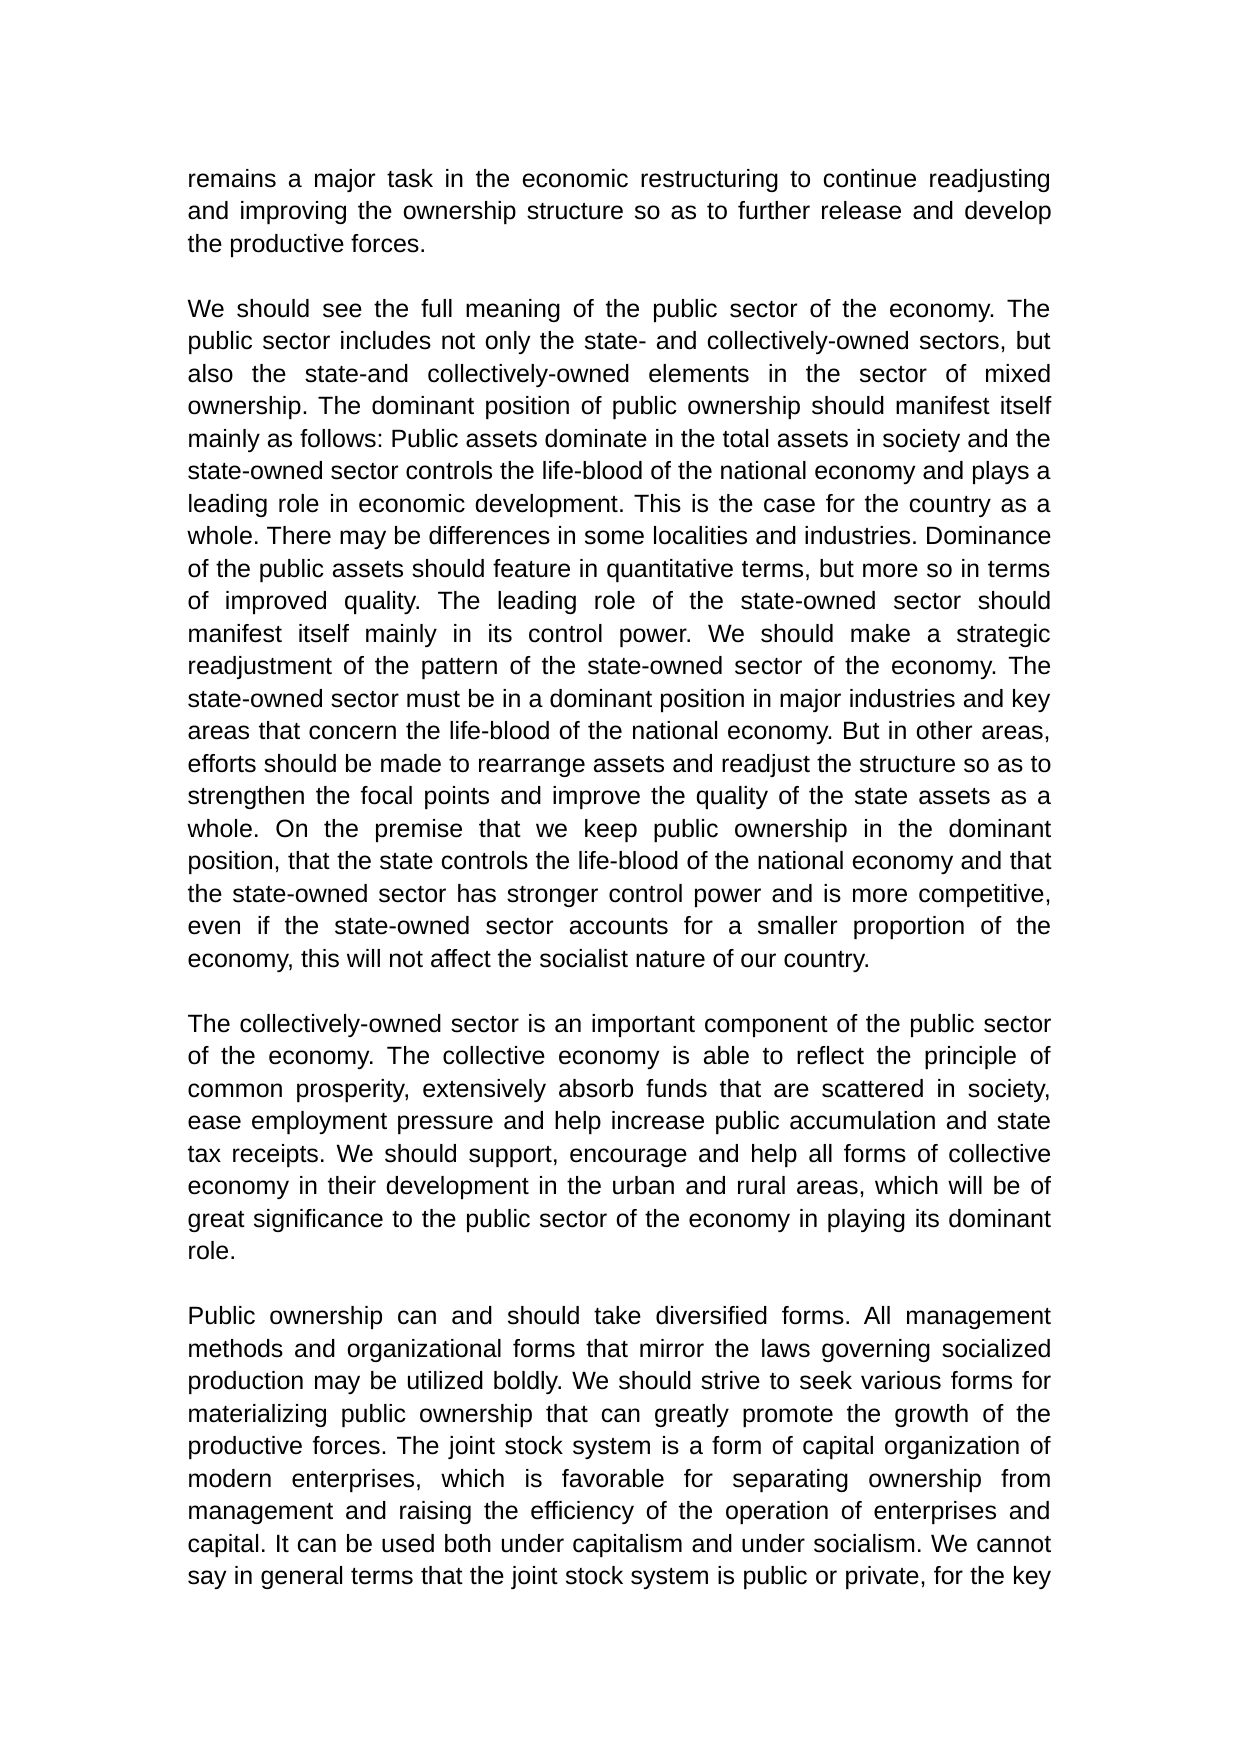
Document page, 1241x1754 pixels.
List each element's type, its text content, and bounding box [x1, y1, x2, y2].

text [187, 1299, 1053, 1592]
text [187, 162, 1053, 259]
text The collectively-owned sector is an important component of the public sector of the economy. The collective economy is able to reflect the principle of common prosperity, extensively absorb funds that are scattered in society, ease employment pressure and help increase public accumulation and state tax receipts. We should support, encourage and help all forms of collective economy in their development in the urban and rural areas, which will be of great significance to the public sector of the economy in playing its dominant role. [187, 1007, 1053, 1267]
text We should see the full meaning of the public sector of the economy. The public sector includes not only the state- and collectively-owned sectors, but also the state-and collectively-owned elements in the sector of mixed ownership. The dominant position of public ownership should manifest itself mainly as follows: Public assets dominate in the total assets in society and the state-owned sector controls the life-blood of the national economy and plays a leading role in economic development. This is the case for the country as a whole. There may be differences in some localities and industries. Dominance of the public assets should feature in quantitative terms, but more so in terms of improved quality. The leading role of the state-owned sector should manifest itself mainly in its control power. We should make a strategic readjustment of the pattern of the state-owned sector of the economy. The state-owned sector must be in a dominant position in major industries and key areas that concern the life-blood of the national economy. But in other areas, efforts should be made to rearrange assets and readjust the structure so as to strengthen the focal points and improve the quality of the state assets as a whole. On the premise that we keep public ownership in the dominant position, that the state controls the life-blood of the national economy and that the state-owned sector has stronger control power and is more competitive, even if the state-owned sector accounts for a smaller proportion of the economy, this will not affect the socialist nature of our country. [187, 292, 1053, 974]
